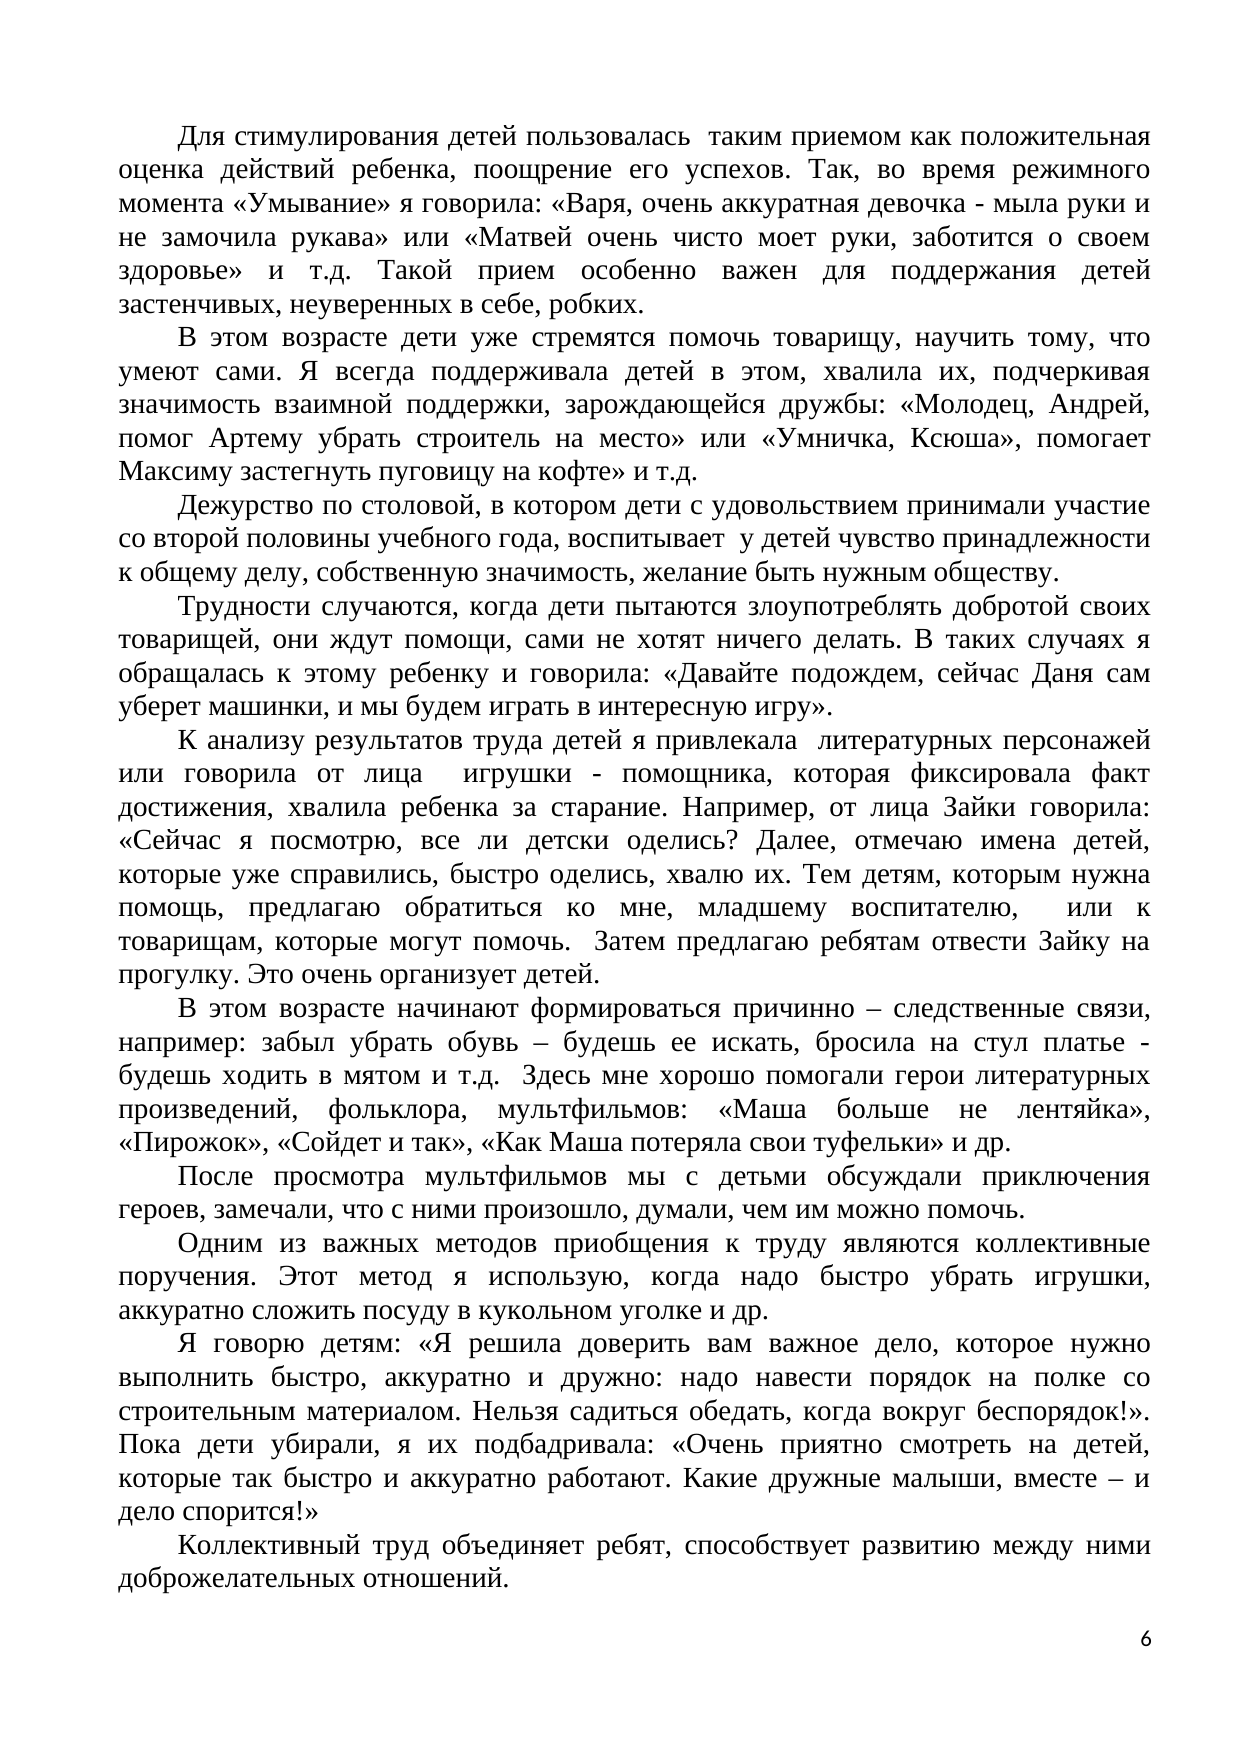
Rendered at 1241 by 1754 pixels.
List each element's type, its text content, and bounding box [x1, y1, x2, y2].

text Для стимулирования детей пользовалась таким приемом как положительная оценка действий ребенка, поощрение его успехов. Так, во время режимного момента «Умывание» я говорила: «Варя, очень аккуратная девочка - мыла руки и не замочила рукава» или «Матвей очень чисто моет руки, заботится о своем здоровье» и т.д. Такой прием особенно важен для поддержания детей застенчивых, неуверенных в себе, робких. [118, 118, 1152, 319]
text К анализу результатов труда детей я привлекала литературных персонажей или говорила от лица игрушки - помощника, которая фиксировала факт достижения, хвалила ребенка за старание. Например, от лица Зайки говорила: «Сейчас я посмотрю, все ли детски оделись? Далее, отмечаю имена детей, которые уже справились, быстро оделись, хвалю их. Тем детям, которым нужна помощь, предлагаю обратиться ко мне, младшему воспитателю, или к товарищам, которые могут помочь. Затем предлагаю ребятам отвести Зайку на прогулку. Это очень организует детей. [118, 722, 1152, 990]
text Дежурство по столовой, в котором дети с удовольствием принимали участие со второй половины учебного года, воспитывает у детей чувство принадлежности к общему делу, собственную значимость, желание быть нужным обществу. [118, 487, 1152, 588]
text В этом возрасте начинают формироваться причинно – следственные связи, например: забыл убрать обувь – будешь ее искать, бросила на стул платье - будешь ходить в мятом и т.д. Здесь мне хорошо помогали герои литературных произведений, фольклора, мультфильмов: «Маша больше не лентяйка», «Пирожок», «Сойдет и так», «Как Маша потеряла свои туфельки» и др. [118, 990, 1152, 1158]
text Коллективный труд объединяет ребят, способствует развитию между ними доброжелательных отношений. [118, 1527, 1152, 1594]
text Трудности случаются, когда дети пытаются злоупотреблять добротой своих товарищей, они ждут помощи, сами не хотят ничего делать. В таких случаях я обращалась к этому ребенку и говорила: «Давайте подождем, сейчас Даня сам уберет машинки, и мы будем играть в интересную игру». [118, 588, 1152, 722]
text Я говорю детям: «Я решила доверить вам важное дело, которое нужно выполнить быстро, аккуратно и дружно: надо навести порядок на полке со строительным материалом. Нельзя садиться обедать, когда вокруг беспорядок!». Пока дети убирали, я их подбадривала: «Очень приятно смотреть на детей, которые так быстро и аккуратно работают. Какие дружные малыши, вместе – и дело спорится!» [118, 1326, 1152, 1527]
text В этом возрасте дети уже стремятся помочь товарищу, научить тому, что умеют сами. Я всегда поддерживала детей в этом, хвалила их, подчеркивая значимость взаимной поддержки, зарождающейся дружбы: «Молодец, Андрей, помог Артему убрать строитель на место» или «Умничка, Ксюша», помогает Максиму застегнуть пуговицу на кофте» и т.д. [118, 319, 1152, 487]
text Одним из важных методов приобщения к труду являются коллективные поручения. Этот метод я использую, когда надо быстро убрать игрушки, аккуратно сложить посуду в кукольном уголке и др. [118, 1225, 1152, 1326]
text После просмотра мультфильмов мы с детьми обсуждали приключения героев, замечали, что с ними произошло, думали, чем им можно помочь. [118, 1158, 1152, 1225]
